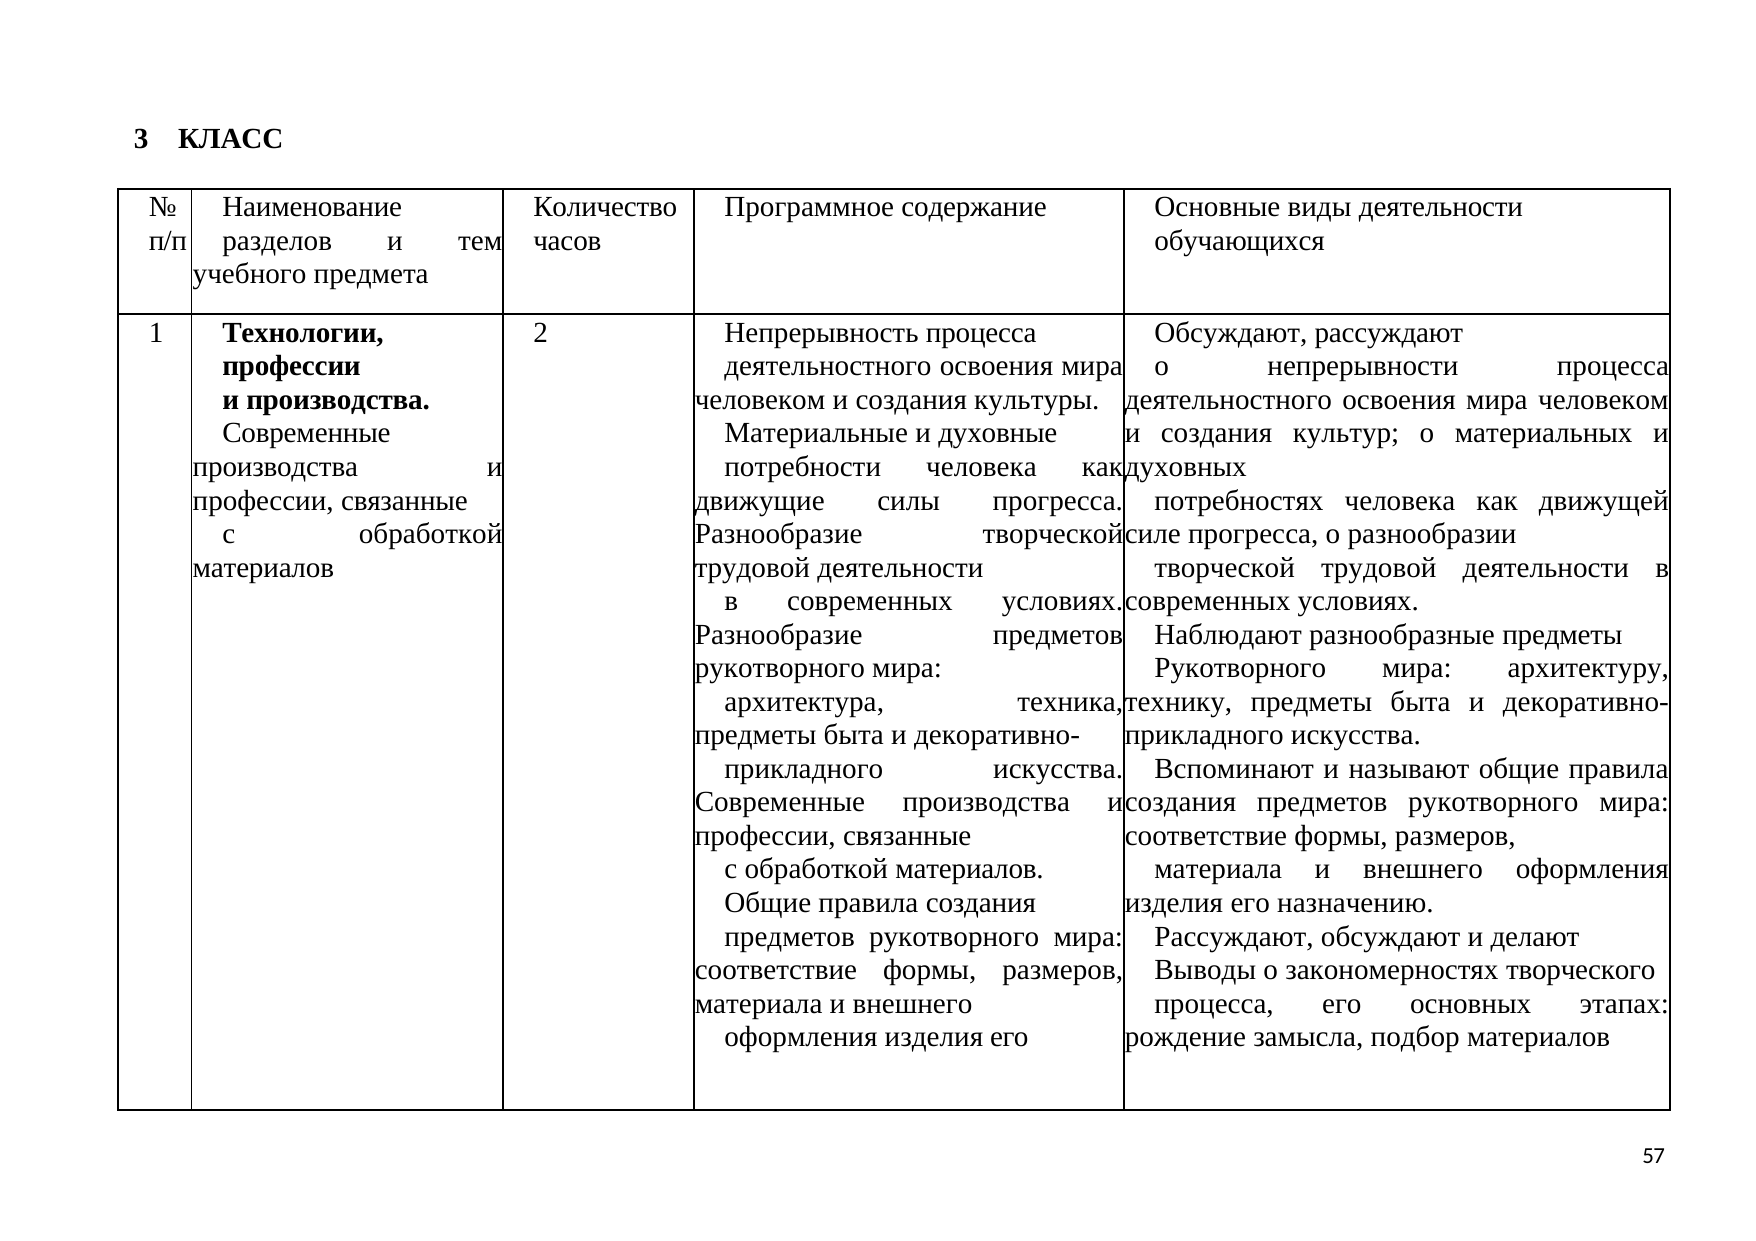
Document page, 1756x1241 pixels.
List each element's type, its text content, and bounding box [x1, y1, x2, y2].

table_header Основные виды деятельности обучающихся [1125, 190, 1669, 313]
table_cell Технологии, профессии и производства. Современные производства и профессии, связанные с обработкой материалов [192, 315, 502, 1109]
table_header № п/п [119, 190, 191, 313]
list КЛАСС [104, 121, 1682, 154]
table_cell 2 [504, 315, 693, 1109]
table_header Программное содержание [695, 190, 1123, 313]
table_cell Непрерывность процесса деятельностного освоения мира человеком и создания культуры. Материальные и духовные потребности человека как движущие силы прогресса. Разнообразие творческой трудовой деятельности в современных условиях. Разнообразие предметов рукотворного мира: архитектура, техника, предметы быта и декоративно- прикладного искусства. Современные производства и профессии, связанные с обработкой материалов. Общие правила создания предметов рукотворного мира: соответствие формы, размеров, материала и внешнего оформления изделия его [695, 315, 1123, 1109]
table_cell 1 [119, 315, 191, 1109]
table_cell Обсуждают, рассуждают о непрерывности процесса деятельностного освоения мира человеком и создания культур; о материальных и духовных потребностях человека как движущей силе прогресса, о разнообразии творческой трудовой деятельности в современных условиях. Наблюдают разнообразные предметы Рукотворного мира: архитектуру, технику, предметы быта и декоративно- прикладного искусства. Вспоминают и называют общие правила создания предметов рукотворного мира: соответствие формы, размеров, материала и внешнего оформления изделия его назначению. Рассуждают, обсуждают и делают Выводы о закономерностях творческого процесса, его основных этапах: рождение замысла, подбор материалов [1125, 315, 1669, 1109]
table_header Наименование разделов и тем учебного предмета [192, 190, 502, 313]
table_header Количество часов [504, 190, 693, 313]
